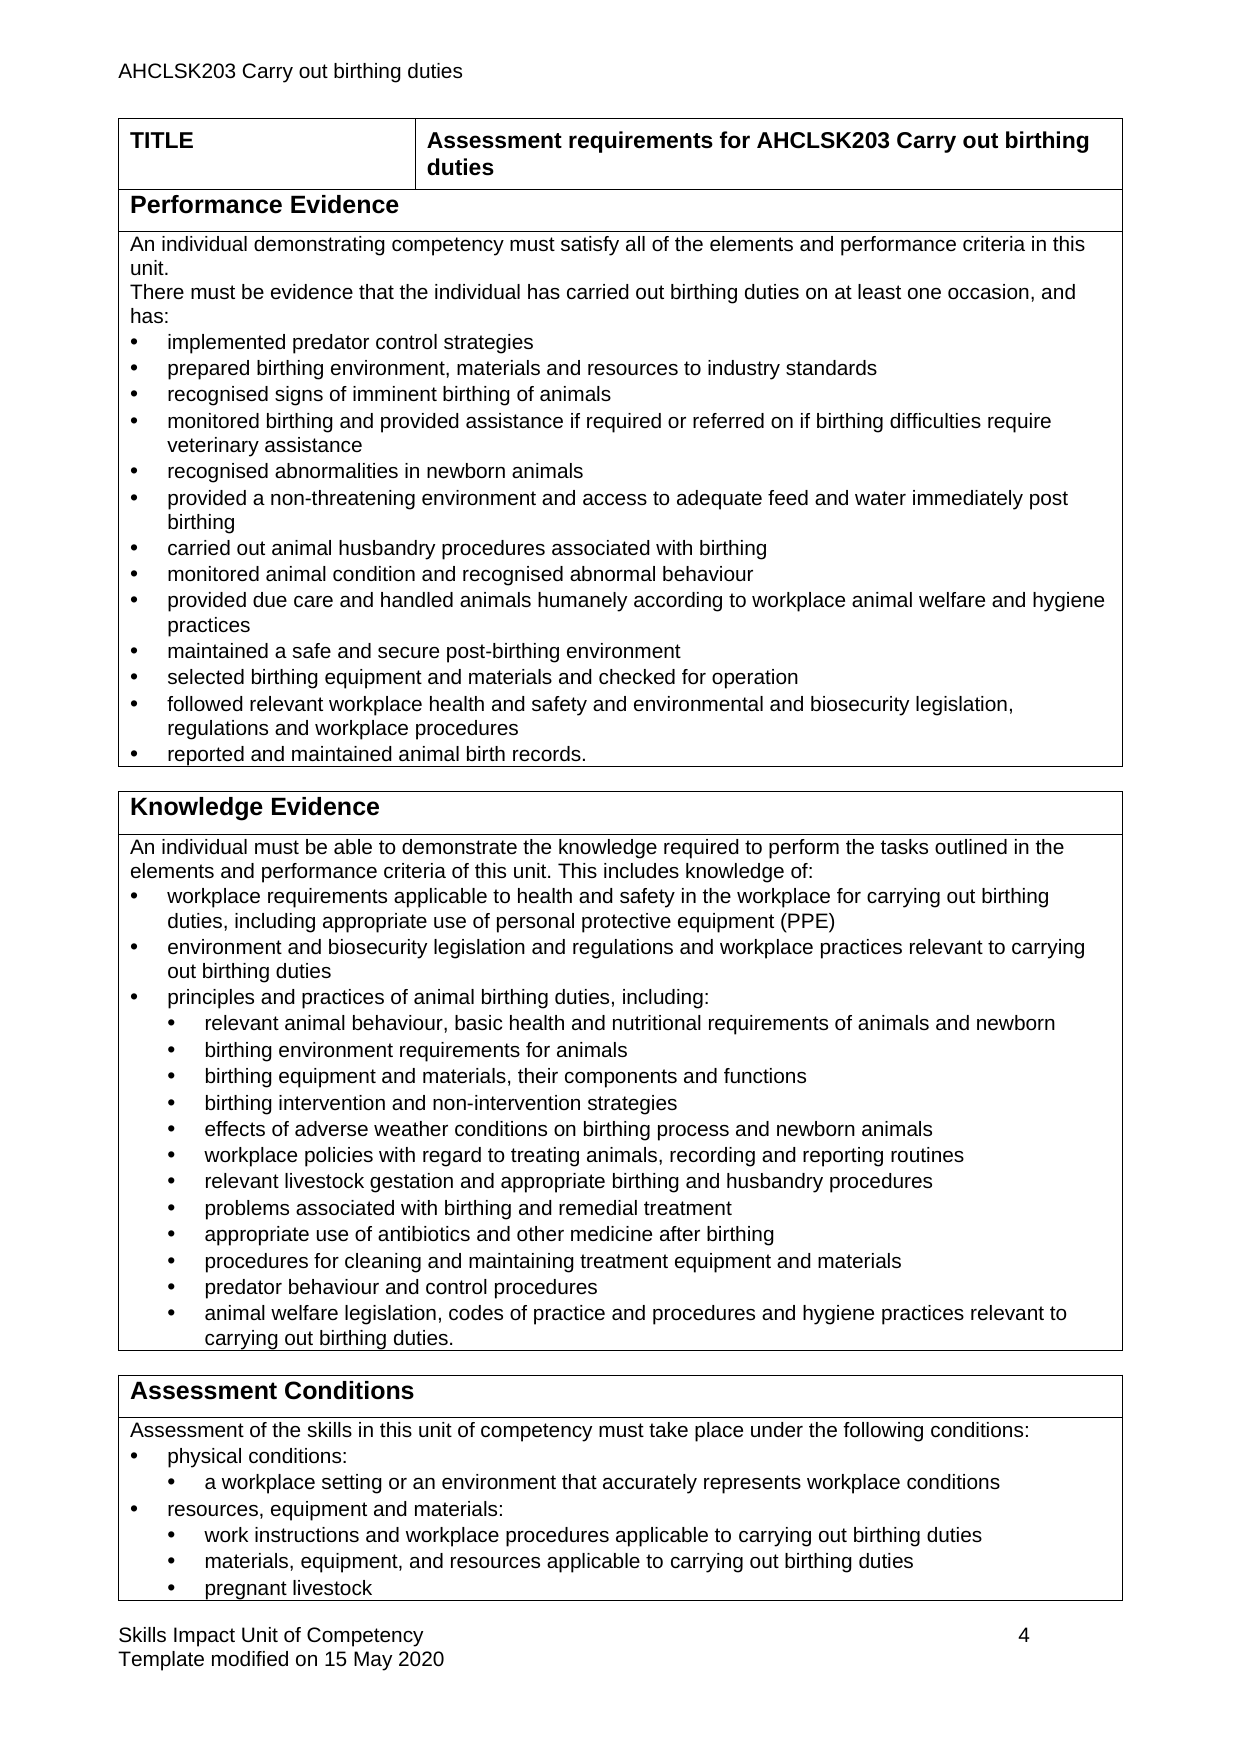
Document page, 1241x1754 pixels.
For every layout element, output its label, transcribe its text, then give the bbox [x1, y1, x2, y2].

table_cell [119, 1418, 1122, 1600]
table_cell An individual must be able to demonstrate the knowledge required to perform the tasks outlined in the elements and performance criteria of this unit. This includes knowledge of: workplace requirements applicable to health and safety in the workplace for carrying out birthing duties, including appropriate use of personal protective equipment (PPE) environment and biosecurity legislation and regulations and workplace practices relevant to carrying out birthing duties principles and practices of animal birthing duties, including: relevant animal behaviour, basic health and nutritional requirements of animals and newborn birthing environment requirements for animals birthing equipment and materials, their components and functions birthing intervention and non-intervention strategies effects of adverse weather conditions on birthing process and newborn animals workplace policies with regard to treating animals, recording and reporting routines relevant livestock gestation and appropriate birthing and husbandry procedures problems associated with birthing and remedial treatment appropriate use of antibiotics and other medicine after birthing procedures for cleaning and maintaining treatment equipment and materials predator behaviour and control procedures animal welfare legislation, codes of practice and procedures and hygiene practices relevant to carrying out birthing duties. [119, 835, 1122, 1349]
table_header Knowledge Evidence [119, 792, 1122, 833]
table_cell Performance Evidence [119, 190, 1122, 231]
table_cell An individual demonstrating competency must satisfy all of the elements and performance criteria in this unit. There must be evidence that the individual has carried out birthing duties on at least one occasion, and has: implemented predator control strategies prepared birthing environment, materials and resources to industry standards recognised signs of imminent birthing of animals monitored birthing and provided assistance if required or referred on if birthing difficulties require veterinary assistance recognised abnormalities in newborn animals provided a non-threatening environment and access to adequate feed and water immediately post birthing carried out animal husbandry procedures associated with birthing monitored animal condition and recognised abnormal behaviour provided due care and handled animals humanely according to workplace animal welfare and hygiene practices maintained a safe and secure post-birthing environment selected birthing equipment and materials and checked for operation followed relevant workplace health and safety and environmental and biosecurity legislation, regulations and workplace procedures reported and maintained animal birth records. [119, 232, 1122, 766]
table_header TITLE [119, 119, 415, 188]
table_header Assessment requirements for AHCLSK203 Carry out birthing duties [416, 119, 1122, 188]
table_header Assessment Conditions [119, 1376, 1122, 1417]
